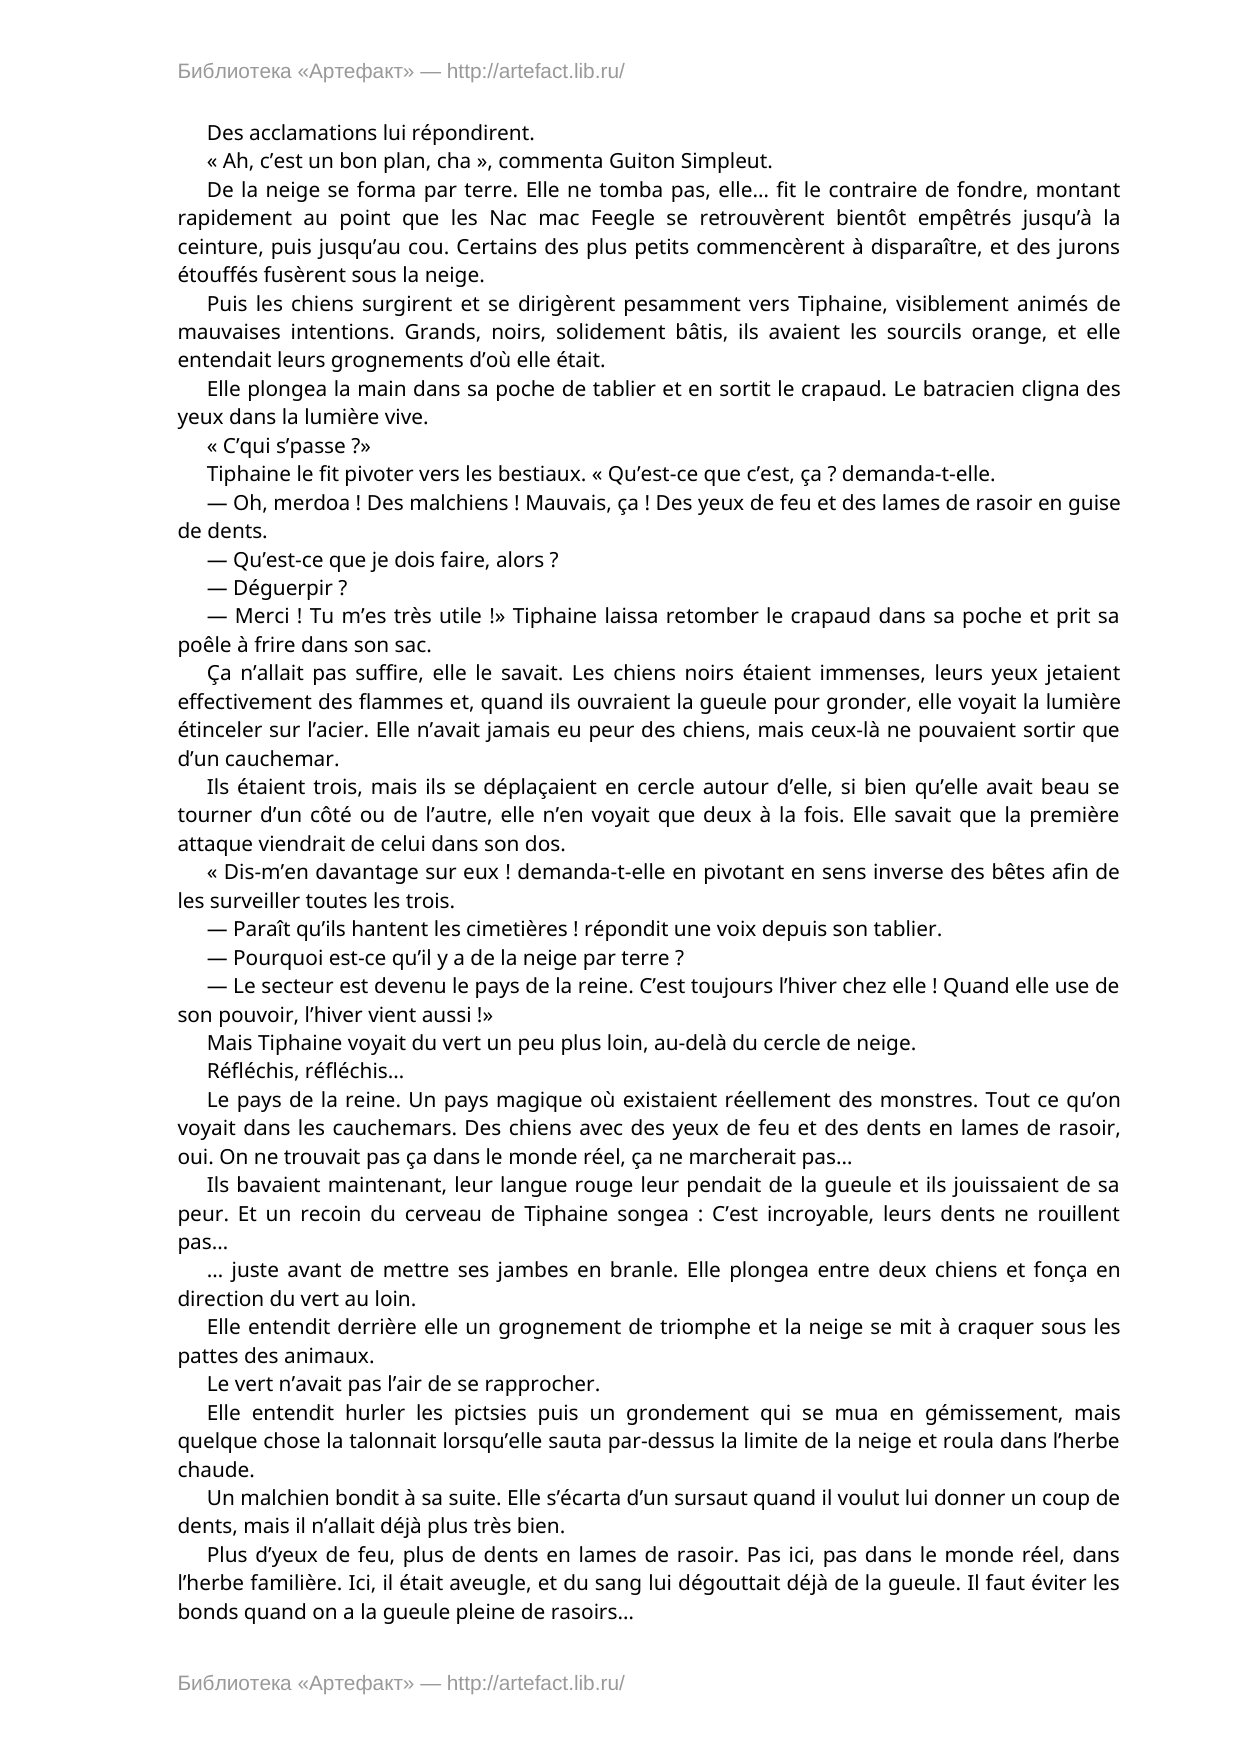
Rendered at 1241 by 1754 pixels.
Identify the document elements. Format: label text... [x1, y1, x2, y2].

text Plus d’yeux de feu, plus de dents en lames de rasoir. Pas ici, pas dans le monde réel, dans l’herbe familière. Ici, il était aveugle, et du sang lui dégouttait déjà de la gueule. Il faut éviter les bonds quand on a la gueule pleine de rasoirs… [177, 1540, 1122, 1625]
text « Dis-m’en davantage sur eux ! demanda-t-elle en pivotant en sens inverse des bêtes afin de les surveiller toutes les trois. [177, 857, 1122, 914]
text Tiphaine le fit pivoter vers les bestiaux. « Qu’est-ce que c’est, ça ? demanda-t-elle. [177, 459, 1122, 488]
text Le pays de la reine. Un pays magique où existaient réellement des monstres. Tout ce qu’on voyait dans les cauchemars. Des chiens avec des yeux de feu et des dents en lames de rasoir, oui. On ne trouvait pas ça dans le monde réel, ça ne marcherait pas… [177, 1085, 1122, 1170]
text Ils bavaient maintenant, leur langue rouge leur pendait de la gueule et ils jouissaient de sa peur. Et un recoin du cerveau de Tiphaine songea : C’est incroyable, leurs dents ne rouillent pas… [177, 1170, 1122, 1256]
text Elle plongea la main dans sa poche de tablier et en sortit le crapaud. Le batracien cligna des yeux dans la lumière vive. [177, 374, 1122, 431]
text — Déguerpir ? [177, 573, 1122, 602]
text « C’qui s’passe ?» [177, 431, 1122, 459]
text — Qu’est-ce que je dois faire, alors ? [177, 545, 1122, 573]
text Mais Tiphaine voyait du vert un peu plus loin, au-delà du cercle de neige. [177, 1028, 1122, 1057]
text Un malchien bondit à sa suite. Elle s’écarta d’un sursaut quand il voulut lui donner un coup de dents, mais il n’allait déjà plus très bien. [177, 1483, 1122, 1540]
text De la neige se forma par terre. Elle ne tomba pas, elle… fit le contraire de fondre, montant rapidement au point que les Nac mac Feegle se retrouvèrent bientôt empêtrés jusqu’à la ceinture, puis jusqu’au cou. Certains des plus petits commencèrent à disparaître, et des jurons étouffés fusèrent sous la neige. [177, 175, 1122, 289]
text Des acclamations lui répondirent. [177, 118, 1122, 147]
text Ça n’allait pas suffire, elle le savait. Les chiens noirs étaient immenses, leurs yeux jetaient effectivement des flammes et, quand ils ouvraient la gueule pour gronder, elle voyait la lumière étinceler sur l’acier. Elle n’avait jamais eu peur des chiens, mais ceux-là ne pouvaient sortir que d’un cauchemar. [177, 658, 1122, 772]
text Elle entendit hurler les pictsies puis un grondement qui se mua en gémissement, mais quelque chose la talonnait lorsqu’elle sauta par-dessus la limite de la neige et roula dans l’herbe chaude. [177, 1398, 1122, 1483]
text Elle entendit derrière elle un grognement de triomphe et la neige se mit à craquer sous les pattes des animaux. [177, 1312, 1122, 1369]
text Réfléchis, réfléchis… [177, 1057, 1122, 1085]
text Ils étaient trois, mais ils se déplaçaient en cercle autour d’elle, si bien qu’elle avait beau se tourner d’un côté ou de l’autre, elle n’en voyait que deux à la fois. Elle savait que la première attaque viendrait de celui dans son dos. [177, 772, 1122, 857]
text … juste avant de mettre ses jambes en branle. Elle plongea entre deux chiens et fonça en direction du vert au loin. [177, 1256, 1122, 1312]
text « Ah, c’est un bon plan, cha », commenta Guiton Simpleut. [177, 147, 1122, 175]
text Le vert n’avait pas l’air de se rapprocher. [177, 1369, 1122, 1398]
text — Paraît qu’ils hantent les cimetières ! répondit une voix depuis son tablier. [177, 914, 1122, 943]
text Puis les chiens surgirent et se dirigèrent pesamment vers Tiphaine, visiblement animés de mauvaises intentions. Grands, noirs, solidement bâtis, ils avaient les sourcils orange, et elle entendait leurs grognements d’où elle était. [177, 289, 1122, 374]
text — Le secteur est devenu le pays de la reine. C’est toujours l’hiver chez elle ! Quand elle use de son pouvoir, l’hiver vient aussi !» [177, 971, 1122, 1028]
text — Oh, merdoa ! Des malchiens ! Mauvais, ça ! Des yeux de feu et des lames de rasoir en guise de dents. [177, 488, 1122, 545]
text — Pourquoi est-ce qu’il y a de la neige par terre ? [177, 943, 1122, 971]
text — Merci ! Tu m’es très utile !» Tiphaine laissa retomber le crapaud dans sa poche et prit sa poêle à frire dans son sac. [177, 602, 1122, 658]
